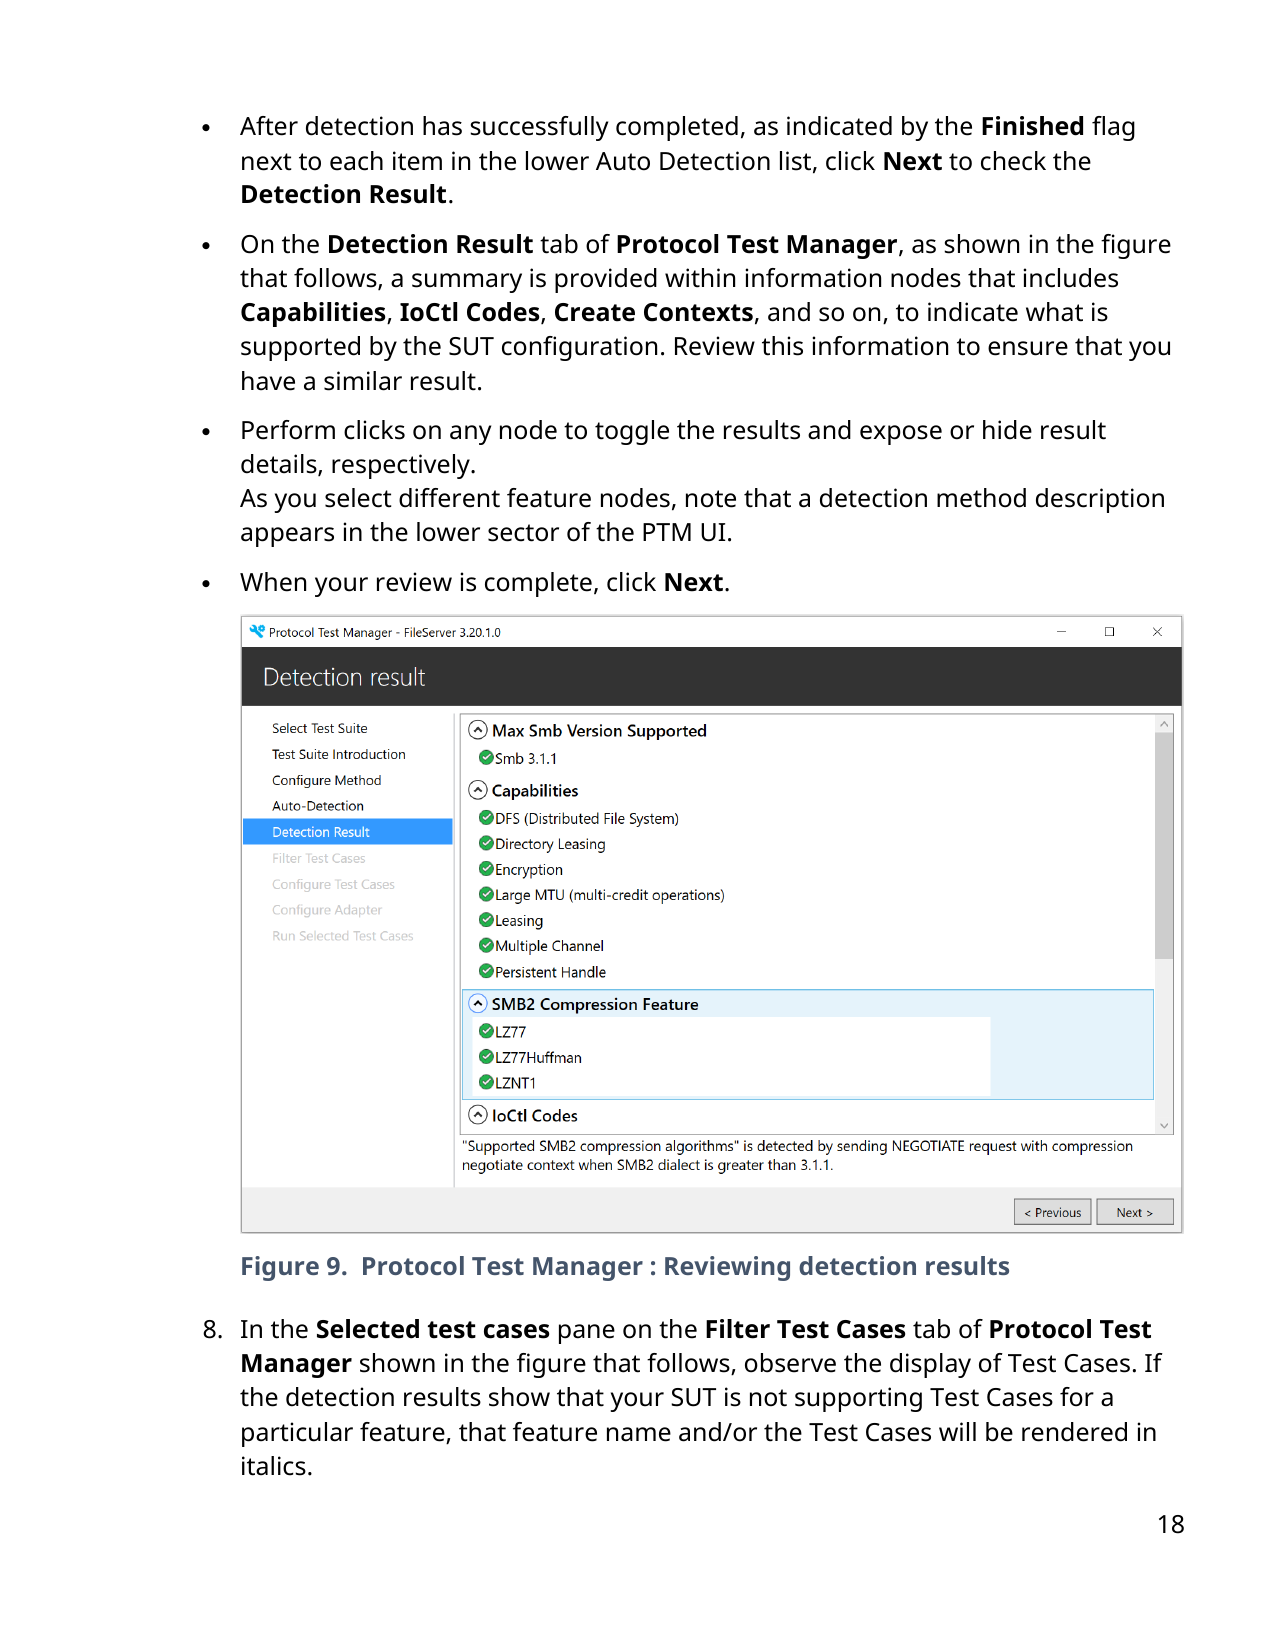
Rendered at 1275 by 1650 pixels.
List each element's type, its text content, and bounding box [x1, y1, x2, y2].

text Figure 9. Protocol Test Manager : Reviewing detection results [165, 1249, 1185, 1283]
list When your review is complete, click Next. [202, 565, 1185, 599]
list After detection has successfully completed, as indicated by the Finished flag next to each item in the lower Auto Detection list, click Next to check the Detection Result. [202, 109, 1185, 211]
picture [240, 614, 1184, 1234]
list In the Selected test cases pane on the Filter Test Cases tab of Protocol Test Manager shown in the figure that follows, observe the display of Test Cases. If the detection results show that your SUT is not supporting Test Cases for a particular feature, that feature name and/or the Test Cases will be rendered in italics. [202, 1312, 1185, 1482]
list Perform clicks on any node to toggle the results and expose or hide result details, respectively. [202, 413, 1185, 481]
list As you select different feature nodes, note that a detection method description appears in the lower sector of the PTM UI. [240, 481, 1185, 549]
list On the Detection Result tab of Protocol Test Manager, as shown in the figure that follows, a summary is provided within information nodes that includes Capabilities, IoCtl Codes, Create Contexts, and so on, to indicate what is supported by the SUT configuration. Review this information to ensure that you have a similar result. [202, 227, 1185, 397]
